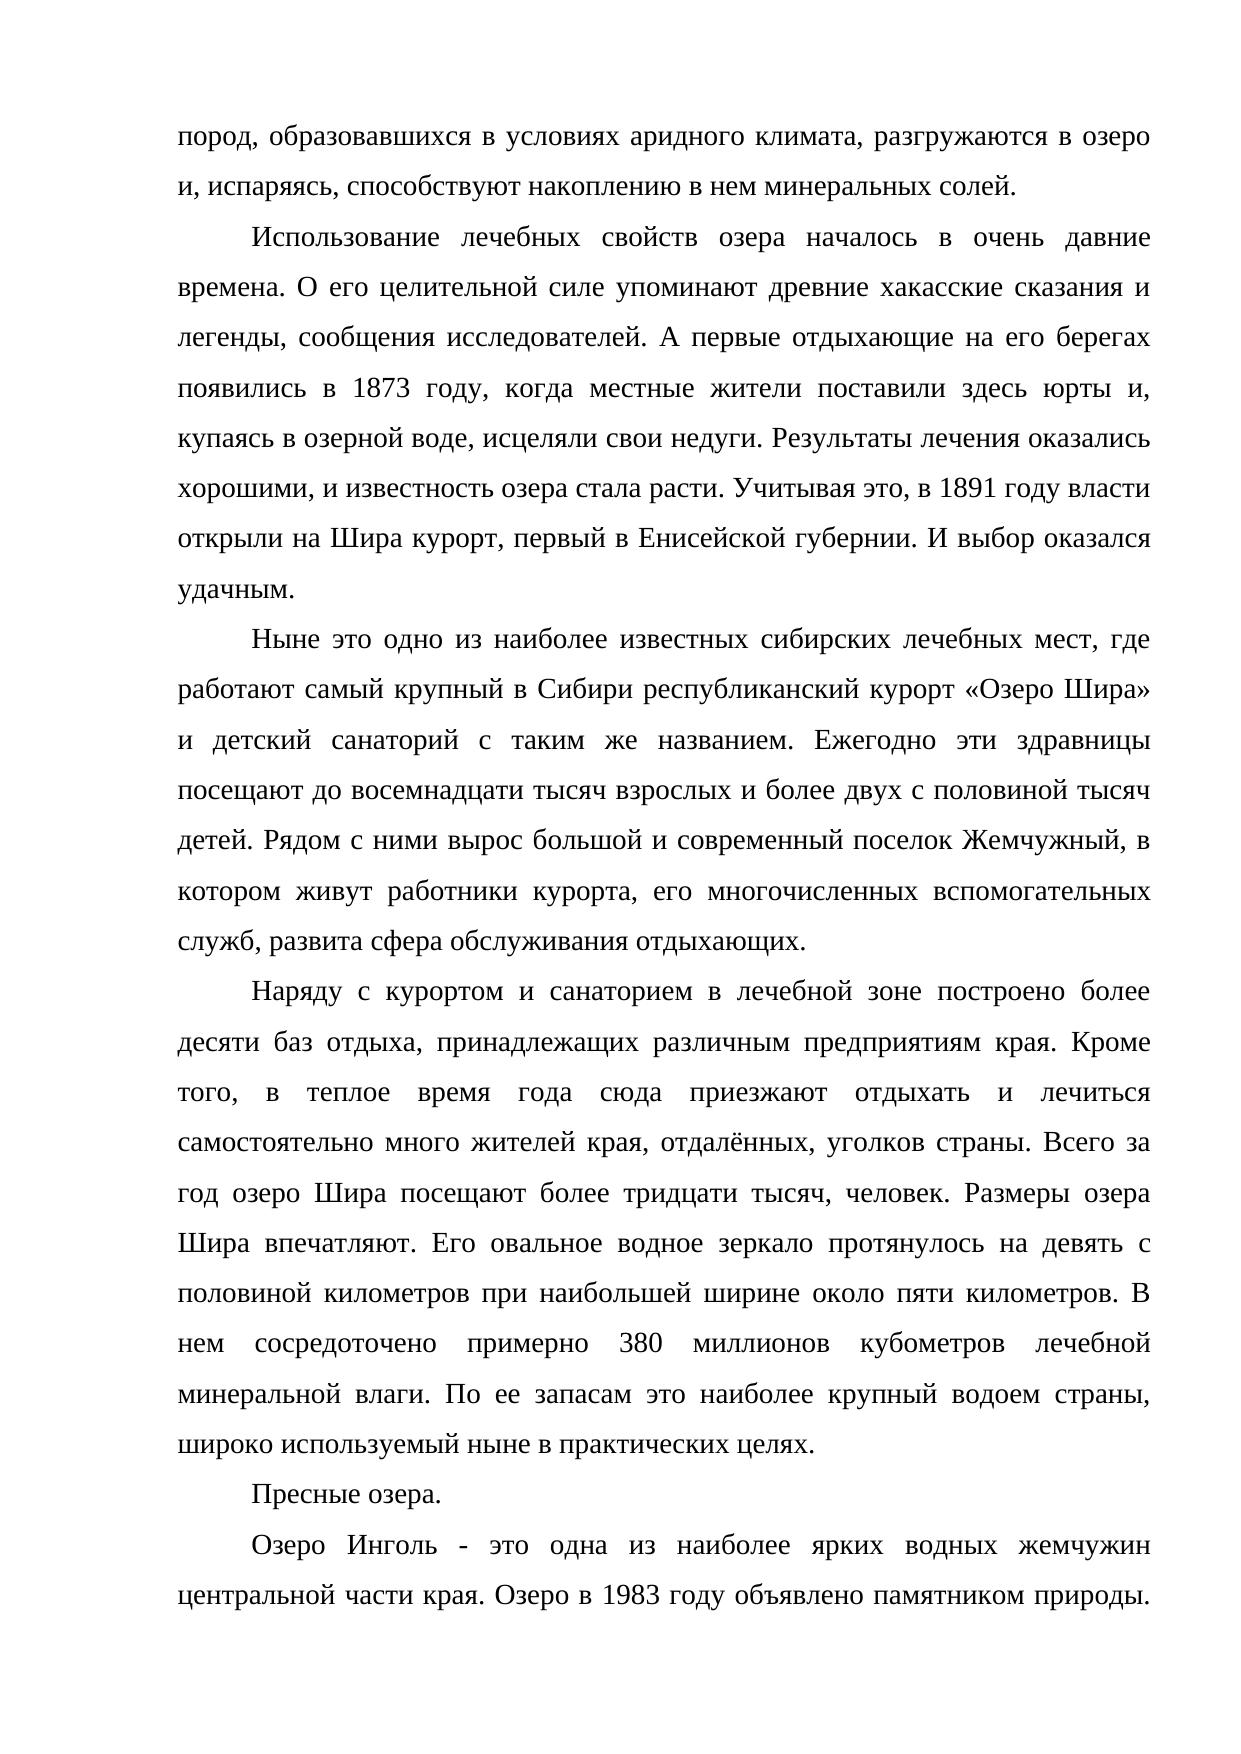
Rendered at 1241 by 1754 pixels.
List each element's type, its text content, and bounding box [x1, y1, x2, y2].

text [177, 118, 1152, 202]
text Пресные озера. [177, 1477, 1152, 1510]
text Использование лечебных свойств озера началось в очень давние времена. О его целительной силе упоминают древние хакасские сказания и легенды, сообщения исследователей. А первые отдыхающие на его берегах появились в 1873 году, когда местные жители поставили здесь юрты и, купаясь в озерной воде, исцеляли свои недуги. Результаты лечения оказались хорошими, и известность озера стала расти. Учитывая это, в 1891 году власти открыли на Шира курорт, первый в Енисейской губернии. И выбор оказался удачным. [177, 219, 1152, 604]
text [177, 1527, 1152, 1611]
text Ныне это одно из наиболее известных сибирских лечебных мест, где работают самый крупный в Сибири республиканский курорт «Озеро Шира» и детский санаторий с таким же названием. Ежегодно эти здравницы посещают до восемнадцати тысяч взрослых и более двух с половиной тысяч детей. Рядом с ними вырос большой и современный поселок Жемчужный, в котором живут работники курорта, его многочисленных вспомогательных служб, развита сфера обслуживания отдыхающих. [177, 621, 1152, 957]
text Наряду с курортом и санаторием в лечебной зоне построено более десяти баз отдыха, принадлежащих различным предприятиям края. Кроме того, в теплое время года сюда приезжают отдыхать и лечиться самостоятельно много жителей края, отдалённых, уголков страны. Всего за год озеро Шира посещают более тридцати тысяч, человек. Размеры озера Шира впечатляют. Его овальное водное зеркало протянулось на девять с половиной километров при наибольшей ширине около пяти километров. В нем сосредоточено примерно 380 миллионов кубометров лечебной минеральной влаги. По ее запасам это наиболее крупный водоем страны, широко используемый ныне в практических целях. [177, 973, 1152, 1460]
